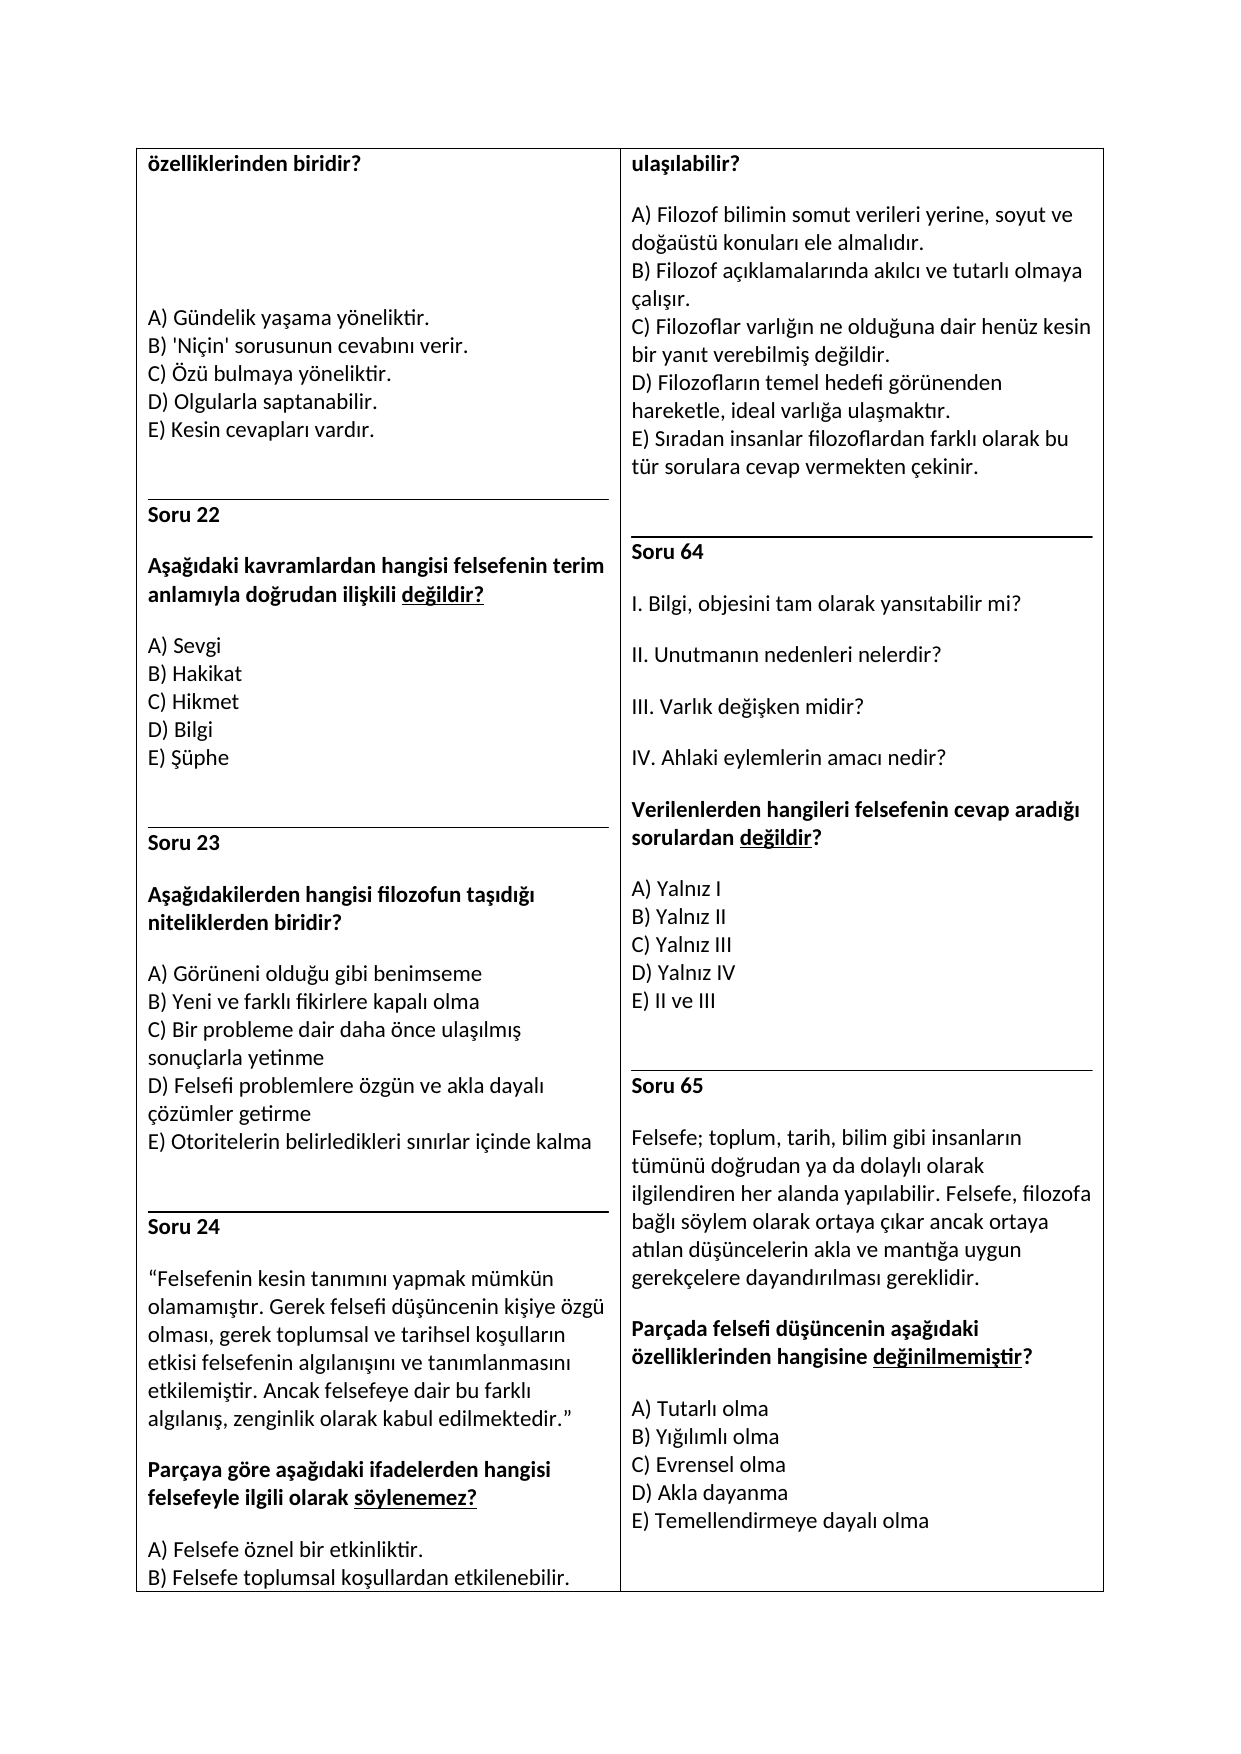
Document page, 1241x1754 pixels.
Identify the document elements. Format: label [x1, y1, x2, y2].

table_header [137, 149, 620, 1591]
table_header [621, 149, 1103, 1591]
